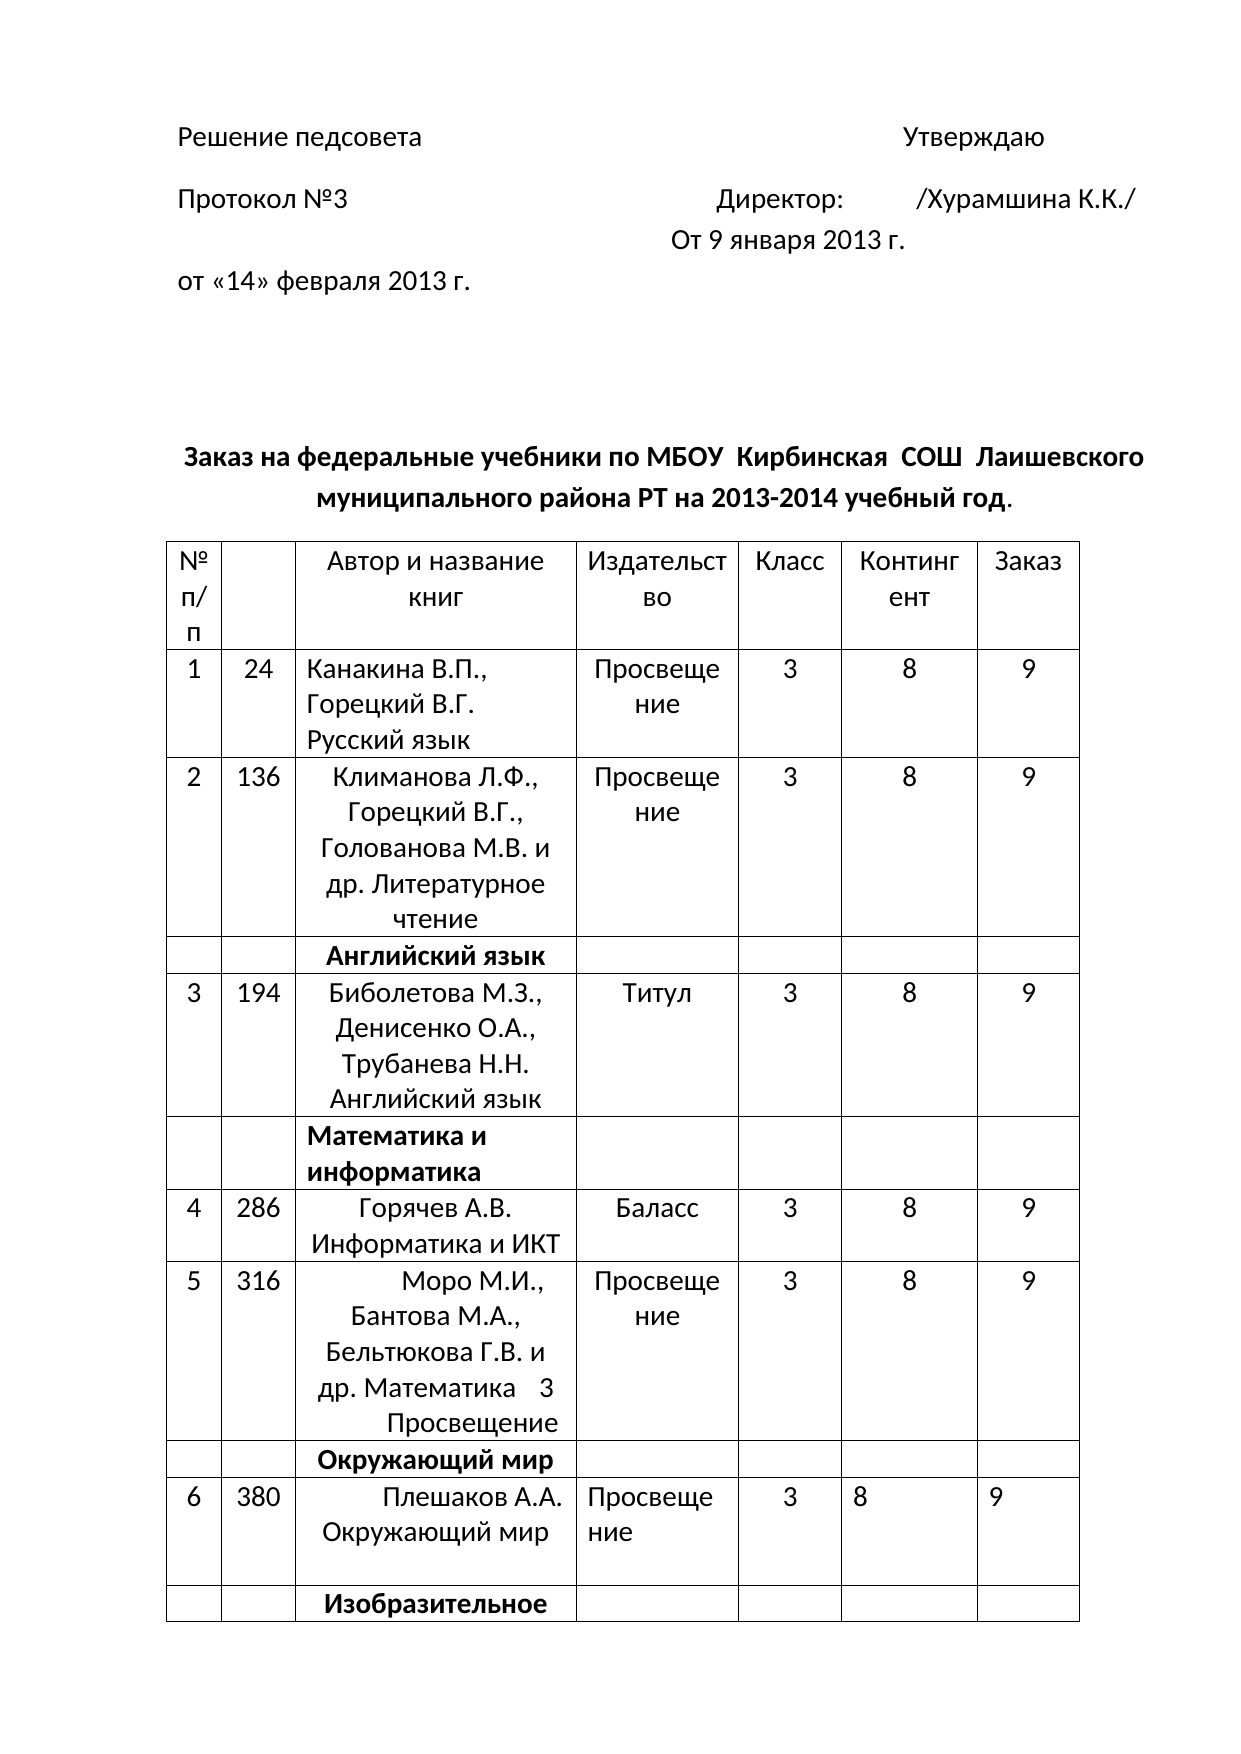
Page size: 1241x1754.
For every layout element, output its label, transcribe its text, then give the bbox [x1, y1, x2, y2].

table_cell 8 [842, 974, 977, 1116]
table_cell [167, 1586, 221, 1621]
table_cell 9 [978, 1190, 1079, 1261]
table_cell [842, 1441, 977, 1477]
table_cell 3 [739, 1190, 841, 1261]
table_cell Просвещение [577, 758, 738, 936]
table_cell 8 [842, 1478, 977, 1584]
table_cell 9 [978, 1478, 1079, 1584]
table_cell 3 [739, 758, 841, 936]
table_cell 380 [222, 1478, 295, 1584]
table_header Заказ [978, 542, 1079, 649]
table_cell [577, 1117, 738, 1188]
table_cell Плешаков А.А. Окружающий мир [296, 1478, 576, 1584]
table_cell 24 [222, 650, 295, 757]
table_header Класс [739, 542, 841, 649]
table_cell 8 [842, 758, 977, 936]
table_cell [577, 937, 738, 973]
table_cell [167, 937, 221, 973]
table_header Контингент [842, 542, 977, 649]
table_cell [222, 1586, 295, 1621]
table_cell [978, 1117, 1079, 1188]
table_header Автор и название книг [296, 542, 576, 649]
table_cell 8 [842, 1190, 977, 1261]
table_header № п/п [167, 542, 221, 649]
table_cell 1 [167, 650, 221, 757]
table_cell 3 [167, 974, 221, 1116]
text Заказ на федеральные учебники по МБОУ Кирбинская СОШ Лаишевского муниципального района РТ на 2013-2014 учебный год. [177, 438, 1152, 515]
table_cell Канакина В.П., Горецкий В.Г. Русский язык [296, 650, 576, 757]
table_cell [739, 1441, 841, 1477]
table_cell [978, 937, 1079, 973]
table_cell 4 [167, 1190, 221, 1261]
table_cell Климанова Л.Ф., Горецкий В.Г., Голованова М.В. и др. Литературное чтение [296, 758, 576, 936]
table_cell 9 [978, 650, 1079, 757]
table_header [222, 542, 295, 649]
table_cell [739, 1586, 841, 1621]
table_cell 3 [739, 1478, 841, 1584]
table_cell 5 [167, 1262, 221, 1440]
table_cell Баласс [577, 1190, 738, 1261]
table_cell Просвещение [577, 1262, 738, 1440]
table_cell Горячев А.В. Информатика и ИКТ [296, 1190, 576, 1261]
table_cell [577, 1586, 738, 1621]
table_cell 6 [167, 1478, 221, 1584]
table_cell 9 [978, 974, 1079, 1116]
table_cell Английский язык [296, 937, 576, 973]
table_cell [739, 937, 841, 973]
table_cell [577, 1441, 738, 1477]
table_cell 8 [842, 1262, 977, 1440]
text Решение педсовета Утверждаю [177, 118, 1152, 154]
table_cell [842, 937, 977, 973]
table_cell Окружающий мир [296, 1441, 576, 1477]
table_cell 9 [978, 1262, 1079, 1440]
table_cell 194 [222, 974, 295, 1116]
text Протокол №3 Директор: /Хурамшина К.К./ Директордаю От 9 января 2013 г. от «14» февраля 2013 г. [177, 180, 1152, 297]
table_cell [222, 1117, 295, 1188]
table_cell [842, 1117, 977, 1188]
table_cell 136 [222, 758, 295, 936]
table_cell Просвещение [577, 1478, 738, 1584]
table_cell Биболетова М.З., Денисенко О.А., Трубанева Н.Н. Английский язык [296, 974, 576, 1116]
table_cell Моро М.И., Бантова М.А., Бельтюкова Г.В. и др. Математика 3 Просвещение [296, 1262, 576, 1440]
table_cell Просвещение [577, 650, 738, 757]
table_cell 286 [222, 1190, 295, 1261]
table_cell 3 [739, 650, 841, 757]
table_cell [296, 1586, 576, 1621]
table_cell [222, 1441, 295, 1477]
table_cell [167, 1441, 221, 1477]
table_cell 8 [842, 650, 977, 757]
table_header Издательство [577, 542, 738, 649]
table_cell Титул [577, 974, 738, 1116]
table_cell [842, 1586, 977, 1621]
table_cell [222, 937, 295, 973]
table_cell [978, 1441, 1079, 1477]
table_cell 3 [739, 1262, 841, 1440]
table_cell Математика и информатика [296, 1117, 576, 1188]
table_cell 3 [739, 974, 841, 1116]
table_cell 2 [167, 758, 221, 936]
table_cell [978, 1586, 1079, 1621]
table_cell 9 [978, 758, 1079, 936]
table_cell [739, 1117, 841, 1188]
table_cell [167, 1117, 221, 1188]
table_cell 316 [222, 1262, 295, 1440]
